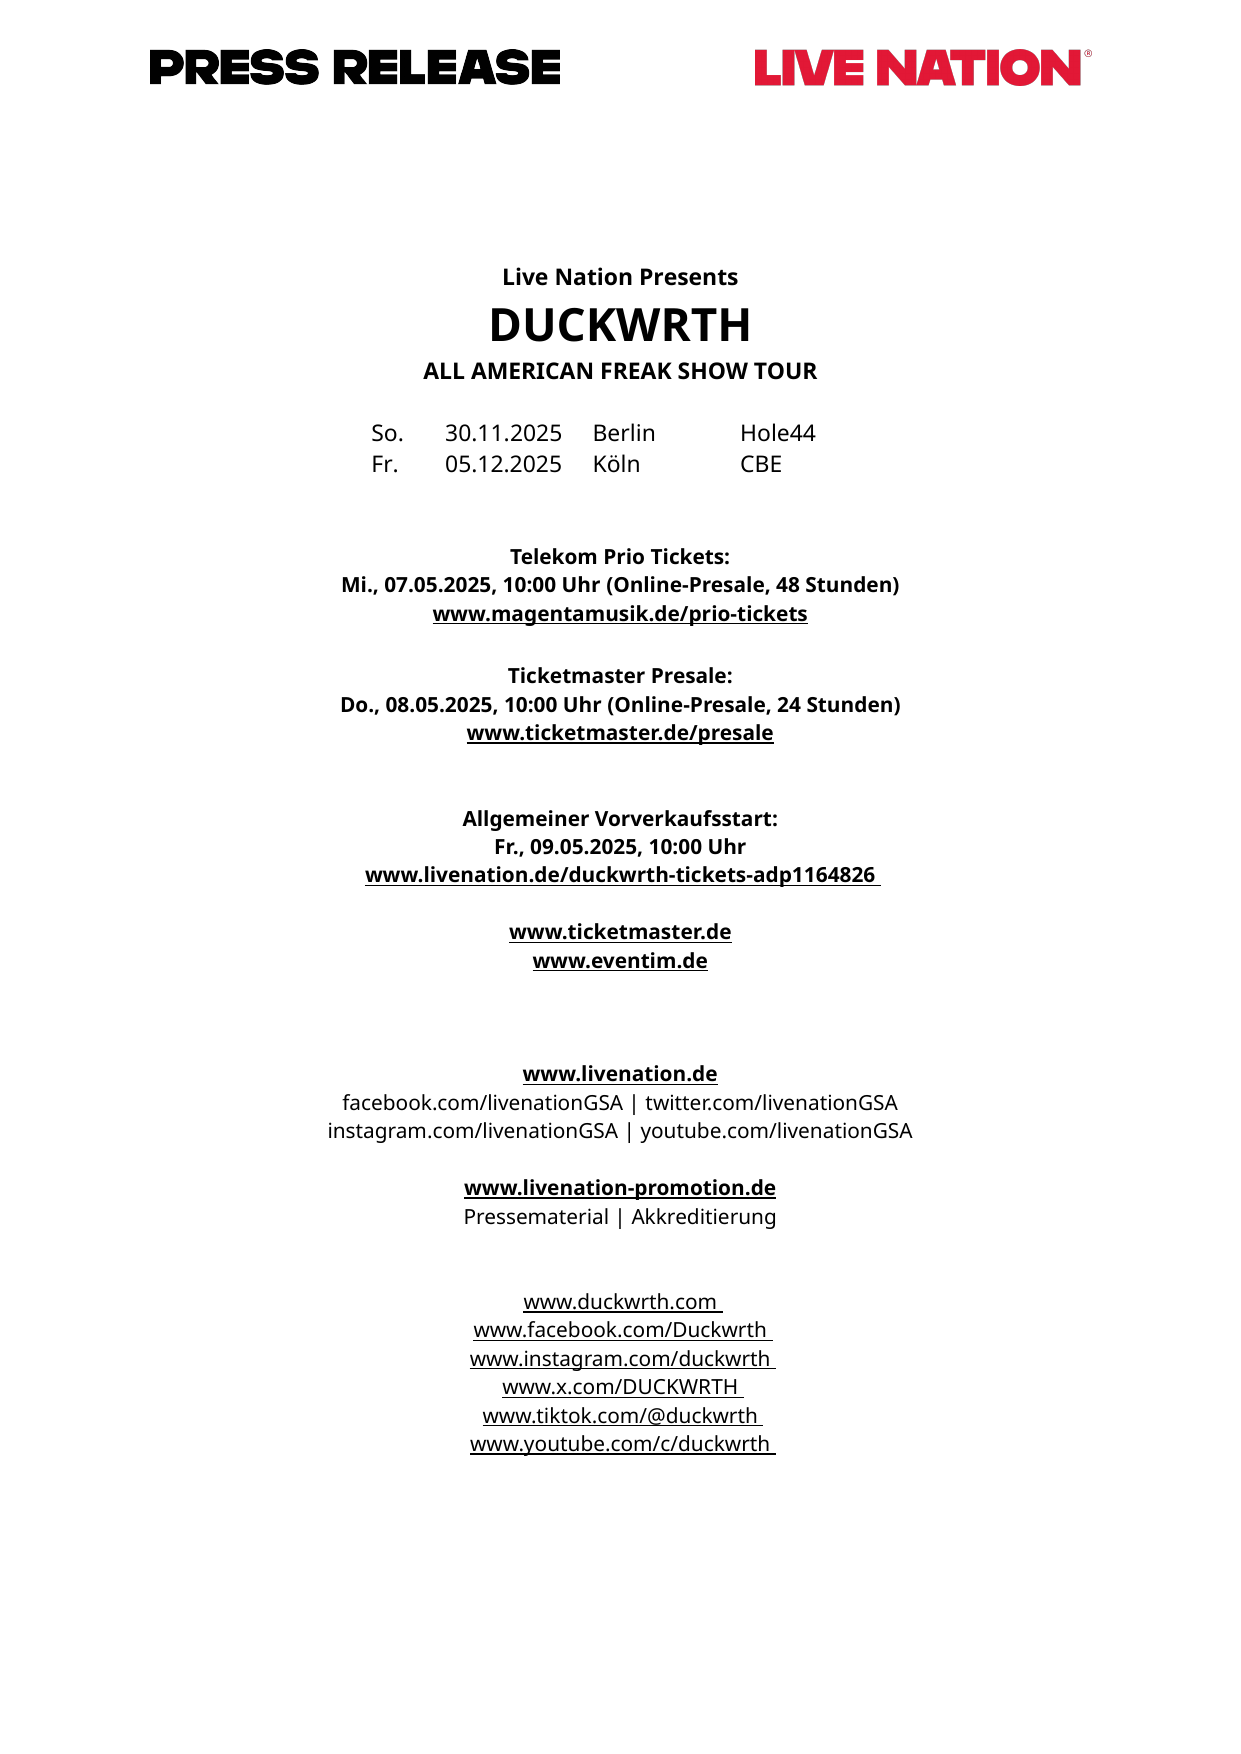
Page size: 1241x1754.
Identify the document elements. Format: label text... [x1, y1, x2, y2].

text www.ticketmaster.de www.eventim.de [150, 917, 1090, 974]
text www.facebook.com/Duckwrth [150, 1316, 1090, 1344]
text Fr., 09.05.2025, 10:00 Uhr [150, 832, 1090, 861]
picture [755, 49, 1092, 86]
text www.instagram.com/duckwrth [150, 1344, 1090, 1372]
text Do., 08.05.2025, 10:00 Uhr (Online-Presale, 24 Stunden) [150, 690, 1090, 718]
text Ticketmaster Presale: [150, 661, 1090, 690]
text www.livenation.de facebook.com/livenationGSA | twitter.com/livenationGSA [150, 1059, 1090, 1116]
text Fr. 05.12.2025 Köln CBE [297, 448, 1090, 479]
text DUCKWRTH [150, 292, 1090, 354]
text ALL AMERICAN FREAK SHOW TOUR [150, 354, 1090, 386]
picture [150, 49, 560, 85]
text www.x.com/DUCKWRTH [150, 1372, 1090, 1401]
text www.livenation.de/duckwrth-tickets-adp1164826 [150, 861, 1090, 889]
text Mi., 07.05.2025, 10:00 Uhr (Online-Presale, 48 Stunden) www.magentamusik.de/prio-tickets [150, 571, 1090, 627]
text www.duckwrth.com [150, 1287, 1090, 1316]
text www.tiktok.com/@duckwrth [150, 1401, 1090, 1429]
text Pressematerial | Akkreditierung [150, 1202, 1090, 1230]
subtitle www.ticketmaster.de/presale [150, 718, 1090, 747]
text instagram.com/livenationGSA | youtube.com/livenationGSA [150, 1116, 1090, 1145]
subtitle Allgemeiner Vorverkaufsstart: [150, 804, 1090, 832]
text Live Nation Presents [150, 261, 1090, 292]
text www.youtube.com/c/duckwrth [150, 1429, 1090, 1458]
text www.livenation-promotion.de [150, 1173, 1090, 1202]
subtitle Telekom Prio Tickets: [150, 542, 1090, 571]
text So. 30.11.2025 Berlin Hole44 [297, 417, 1090, 448]
